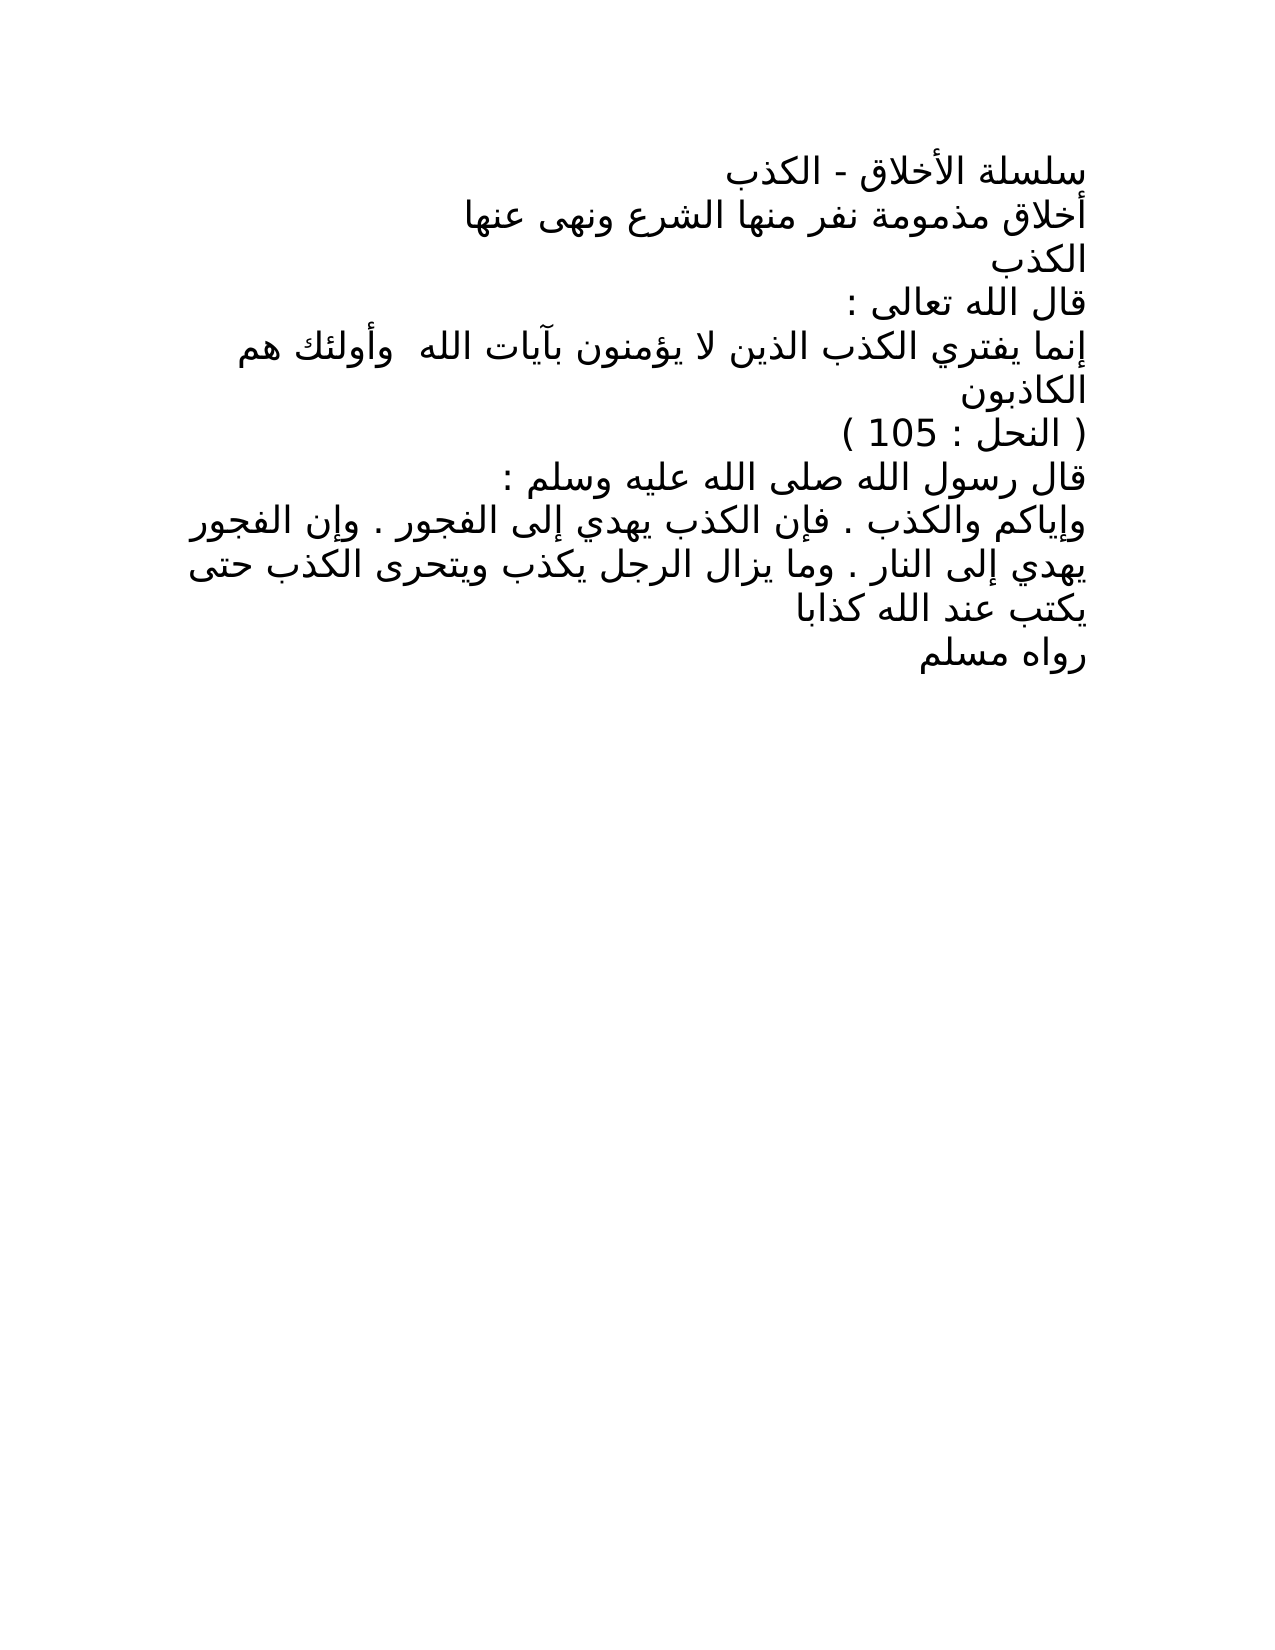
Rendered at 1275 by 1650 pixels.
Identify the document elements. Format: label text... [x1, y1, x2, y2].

text قال رسول الله صلى الله عليه وسلم : [187, 456, 1087, 499]
text الكذب [187, 237, 1087, 281]
text رواه مسلم [187, 630, 1087, 674]
text أخلاق مذمومة نفر منها الشرع ونهى عنها [187, 194, 1087, 237]
text ( النحل : 105 ) [187, 412, 1087, 456]
text قال الله تعالى : [187, 281, 1087, 324]
text سلسلة الأخلاق - الكذب [187, 150, 1087, 194]
text وإياكم والكذب . فإن الكذب يهدي إلى الفجور . وإن الفجور يهدي إلى النار . وما يزال الرجل يكذب ويتحرى الكذب حتى يكتب عند الله كذابا [187, 499, 1087, 630]
text إنما يفتري الكذب الذين لا يؤمنون بآيات الله وأولئك هم الكاذبون [187, 324, 1087, 412]
